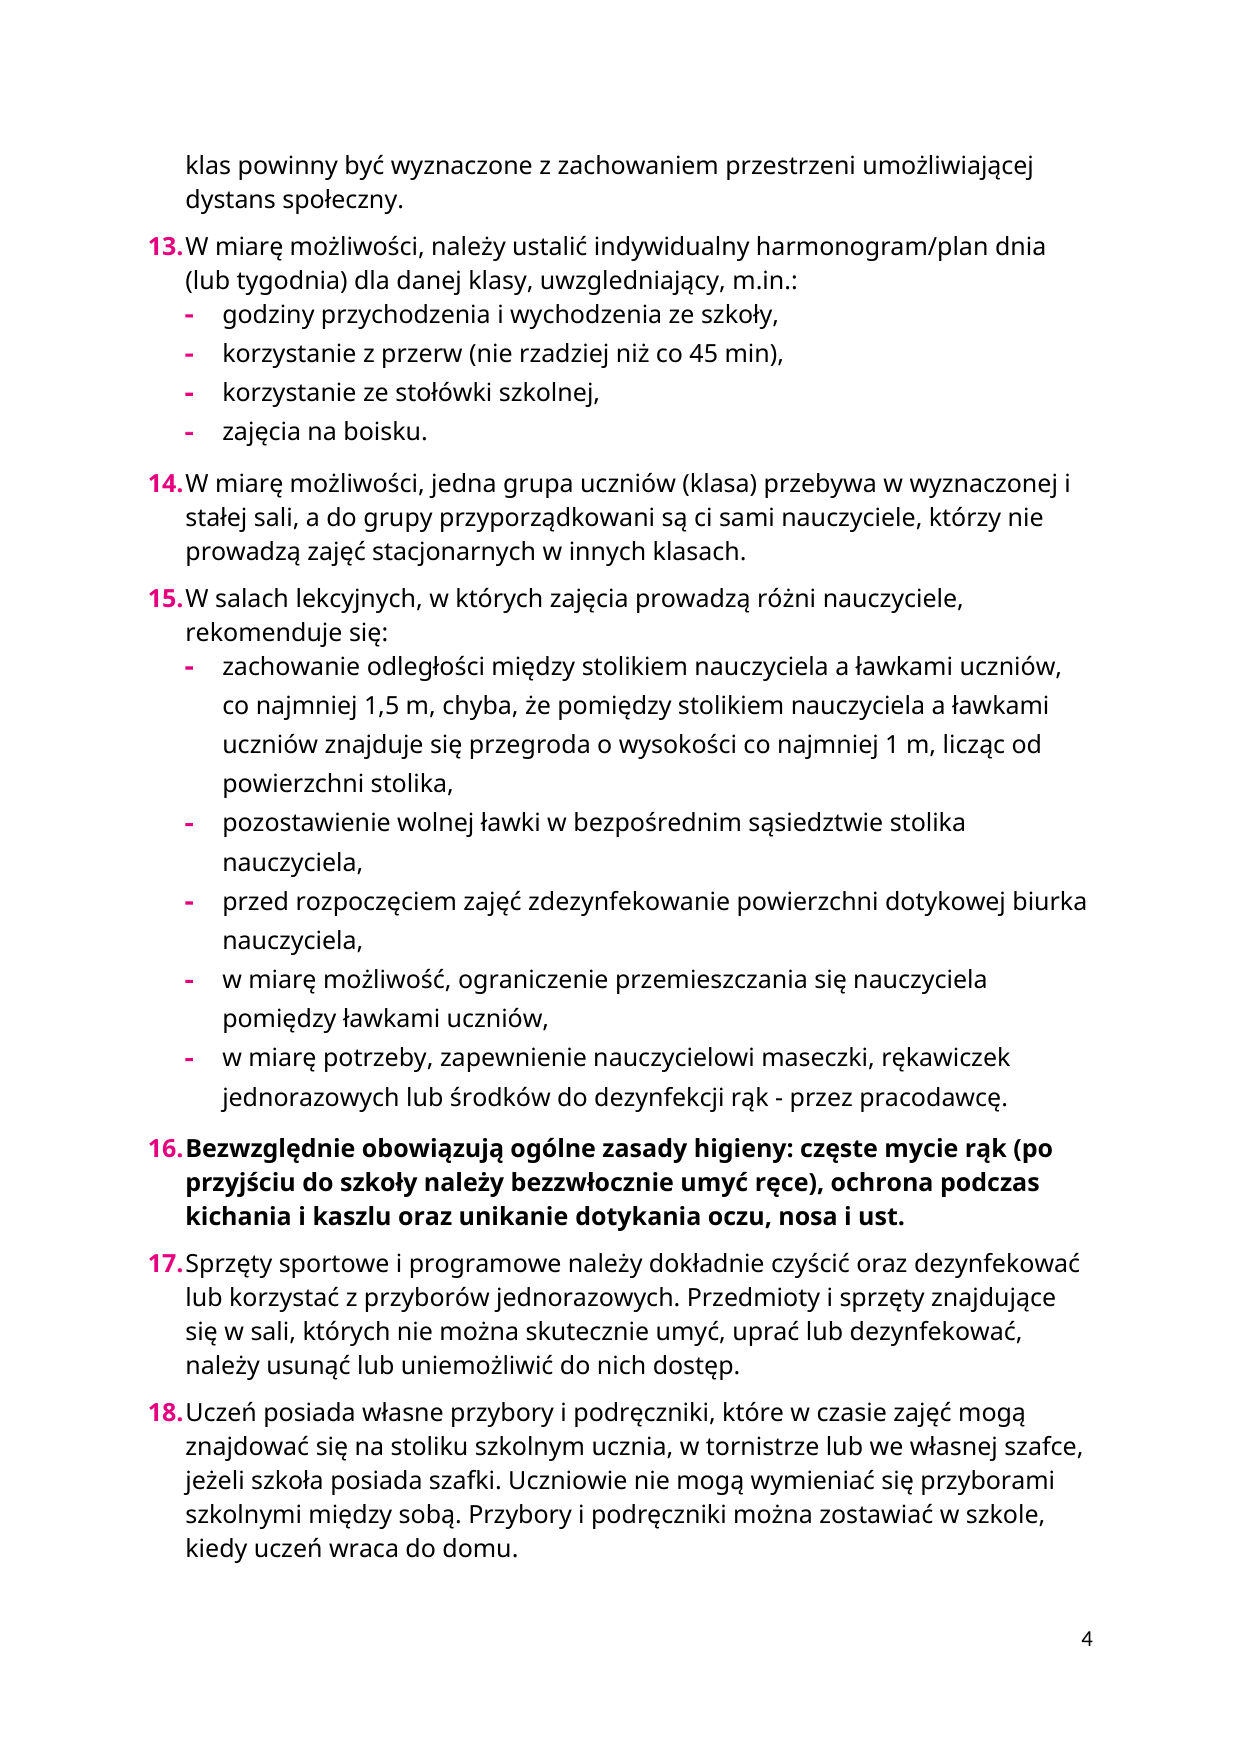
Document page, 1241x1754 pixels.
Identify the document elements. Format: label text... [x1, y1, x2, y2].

list W salach lekcyjnych, w których zajęcia prowadzą różni nauczyciele, rekomenduje się: [148, 580, 1093, 648]
list godziny przychodzenia i wychodzenia ze szkoły, [185, 296, 1093, 330]
list zajęcia na boisku. [185, 414, 1093, 448]
list Bezwzględnie obowiązują ogólne zasady higieny: częste mycie rąk (po przyjściu do szkoły należy bezzwłocznie umyć ręce), ochrona podczas kichania i kaszlu oraz unikanie dotykania oczu, nosa i ust. [148, 1131, 1093, 1233]
list przed rozpoczęciem zajęć zdezynfekowanie powierzchni dotykowej biurka nauczyciela, [185, 883, 1093, 957]
list w miarę potrzeby, zapewnienie nauczycielowi maseczki, rękawiczek jednorazowych lub środków do dezynfekcji rąk - przez pracodawcę. [185, 1040, 1093, 1113]
list zachowanie odległości między stolikiem nauczyciela a ławkami uczniów, co najmniej 1,5 m, chyba, że pomiędzy stolikiem nauczyciela a ławkami uczniów znajduje się przegroda o wysokości co najmniej 1 m, licząc od powierzchni stolika, [185, 648, 1093, 800]
list korzystanie z przerw (nie rzadziej niż co 45 min), [185, 336, 1093, 369]
list Sprzęty sportowe i programowe należy dokładnie czyścić oraz dezynfekować lub korzystać z przyborów jednorazowych. Przedmioty i sprzęty znajdujące się w sali, których nie można skutecznie umyć, uprać lub dezynfekować, należy usunąć lub uniemożliwić do nich dostęp. [148, 1246, 1093, 1382]
list Uczeń posiada własne przybory i podręczniki, które w czasie zajęć mogą znajdować się na stoliku szkolnym ucznia, w tornistrze lub we własnej szafce, jeżeli szkoła posiada szafki. Uczniowie nie mogą wymieniać się przyborami szkolnymi między sobą. Przybory i podręczniki można zostawiać w szkole, kiedy uczeń wraca do domu. [148, 1394, 1093, 1564]
list W miarę możliwości, należy ustalić indywidualny harmonogram/plan dnia (lub tygodnia) dla danej klasy, uwzgledniający, m.in.: [148, 228, 1093, 296]
list pozostawienie wolnej ławki w bezpośrednim sąsiedztwie stolika nauczyciela, [185, 805, 1093, 878]
list w miarę możliwość, ograniczenie przemieszczania się nauczyciela pomiędzy ławkami uczniów, [185, 962, 1093, 1035]
list korzystanie ze stołówki szkolnej, [185, 375, 1093, 409]
list W miarę możliwości, jedna grupa uczniów (klasa) przebywa w wyznaczonej i stałej sali, a do grupy przyporządkowani są ci sami nauczyciele, którzy nie prowadzą zajęć stacjonarnych w innych klasach. [148, 466, 1093, 568]
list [148, 148, 1093, 216]
